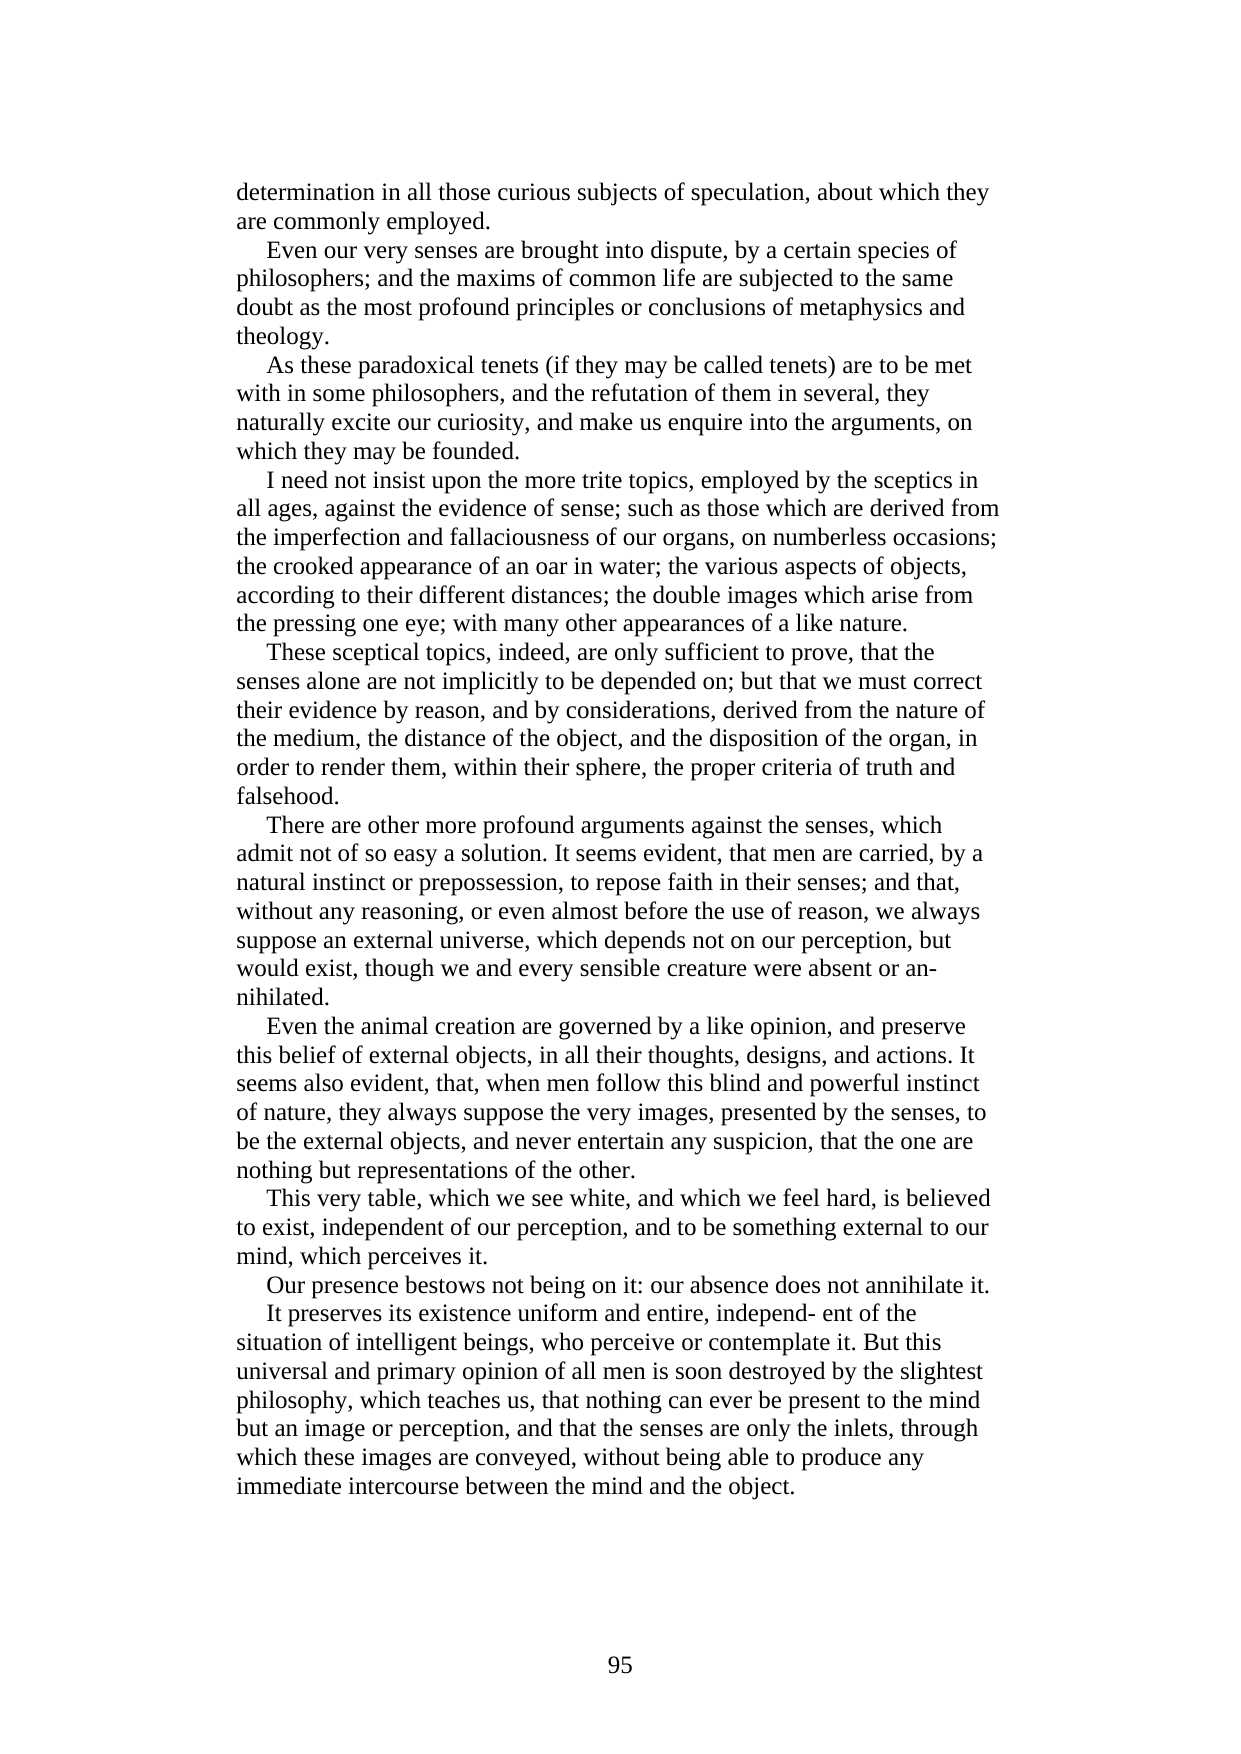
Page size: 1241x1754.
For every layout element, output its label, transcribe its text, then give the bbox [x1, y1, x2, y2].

text Our presence bestows not being on it: our absence does not annihilate it. [236, 1270, 1004, 1298]
text Even our very senses are brought into dispute, by a certain species of philosophers; and the maxims of common life are subjected to the same doubt as the most profound principles or conclusions of metaphysics and theology. [236, 235, 1004, 350]
text Even the animal creation are governed by a like opinion, and preserve this belief of external objects, in all their thoughts, designs, and actions. It seems also evident, that, when men follow this blind and powerful instinct of nature, they always suppose the very images, presented by the senses, to be the external objects, and never entertain any suspicion, that the one are nothing but representations of the other. [236, 1011, 1004, 1183]
text There are other more profound arguments against the senses, which admit not of so easy a solution. It seems evident, that men are carried, by a natural instinct or prepossession, to repose faith in their senses; and that, without any reasoning, or even almost before the use of reason, we always suppose an external universe, which depends not on our perception, but would exist, though we and every sensible creature were absent or an- nihilated. [236, 810, 1004, 1011]
text It preserves its existence uniform and entire, independ- ent of the situation of intelligent beings, who perceive or contemplate it. But this universal and primary opinion of all men is soon destroyed by the slightest philosophy, which teaches us, that nothing can ever be present to the mind but an image or perception, and that the senses are only the inlets, through which these images are conveyed, without being able to produce any immediate intercourse between the mind and the object. [236, 1298, 1004, 1500]
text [236, 177, 1004, 235]
text I need not insist upon the more trite topics, employed by the sceptics in all ages, against the evidence of sense; such as those which are derived from the imperfection and fallaciousness of our organs, on numberless occasions; the crooked appearance of an oar in water; the various aspects of objects, according to their different distances; the double images which arise from the pressing one eye; with many other appearances of a like nature. [236, 465, 1004, 637]
text As these paradoxical tenets (if they may be called tenets) are to be met with in some philosophers, and the refutation of them in several, they naturally excite our curiosity, and make us enquire into the arguments, on which they may be founded. [236, 350, 1004, 465]
text This very table, which we see white, and which we feel hard, is believed to exist, independent of our perception, and to be something external to our mind, which perceives it. [236, 1183, 1004, 1270]
text These sceptical topics, indeed, are only sufficient to prove, that the senses alone are not implicitly to be depended on; but that we must correct their evidence by reason, and by considerations, derived from the nature of the medium, the distance of the object, and the disposition of the organ, in order to render them, within their sphere, the proper criteria of truth and falsehood. [236, 637, 1004, 810]
